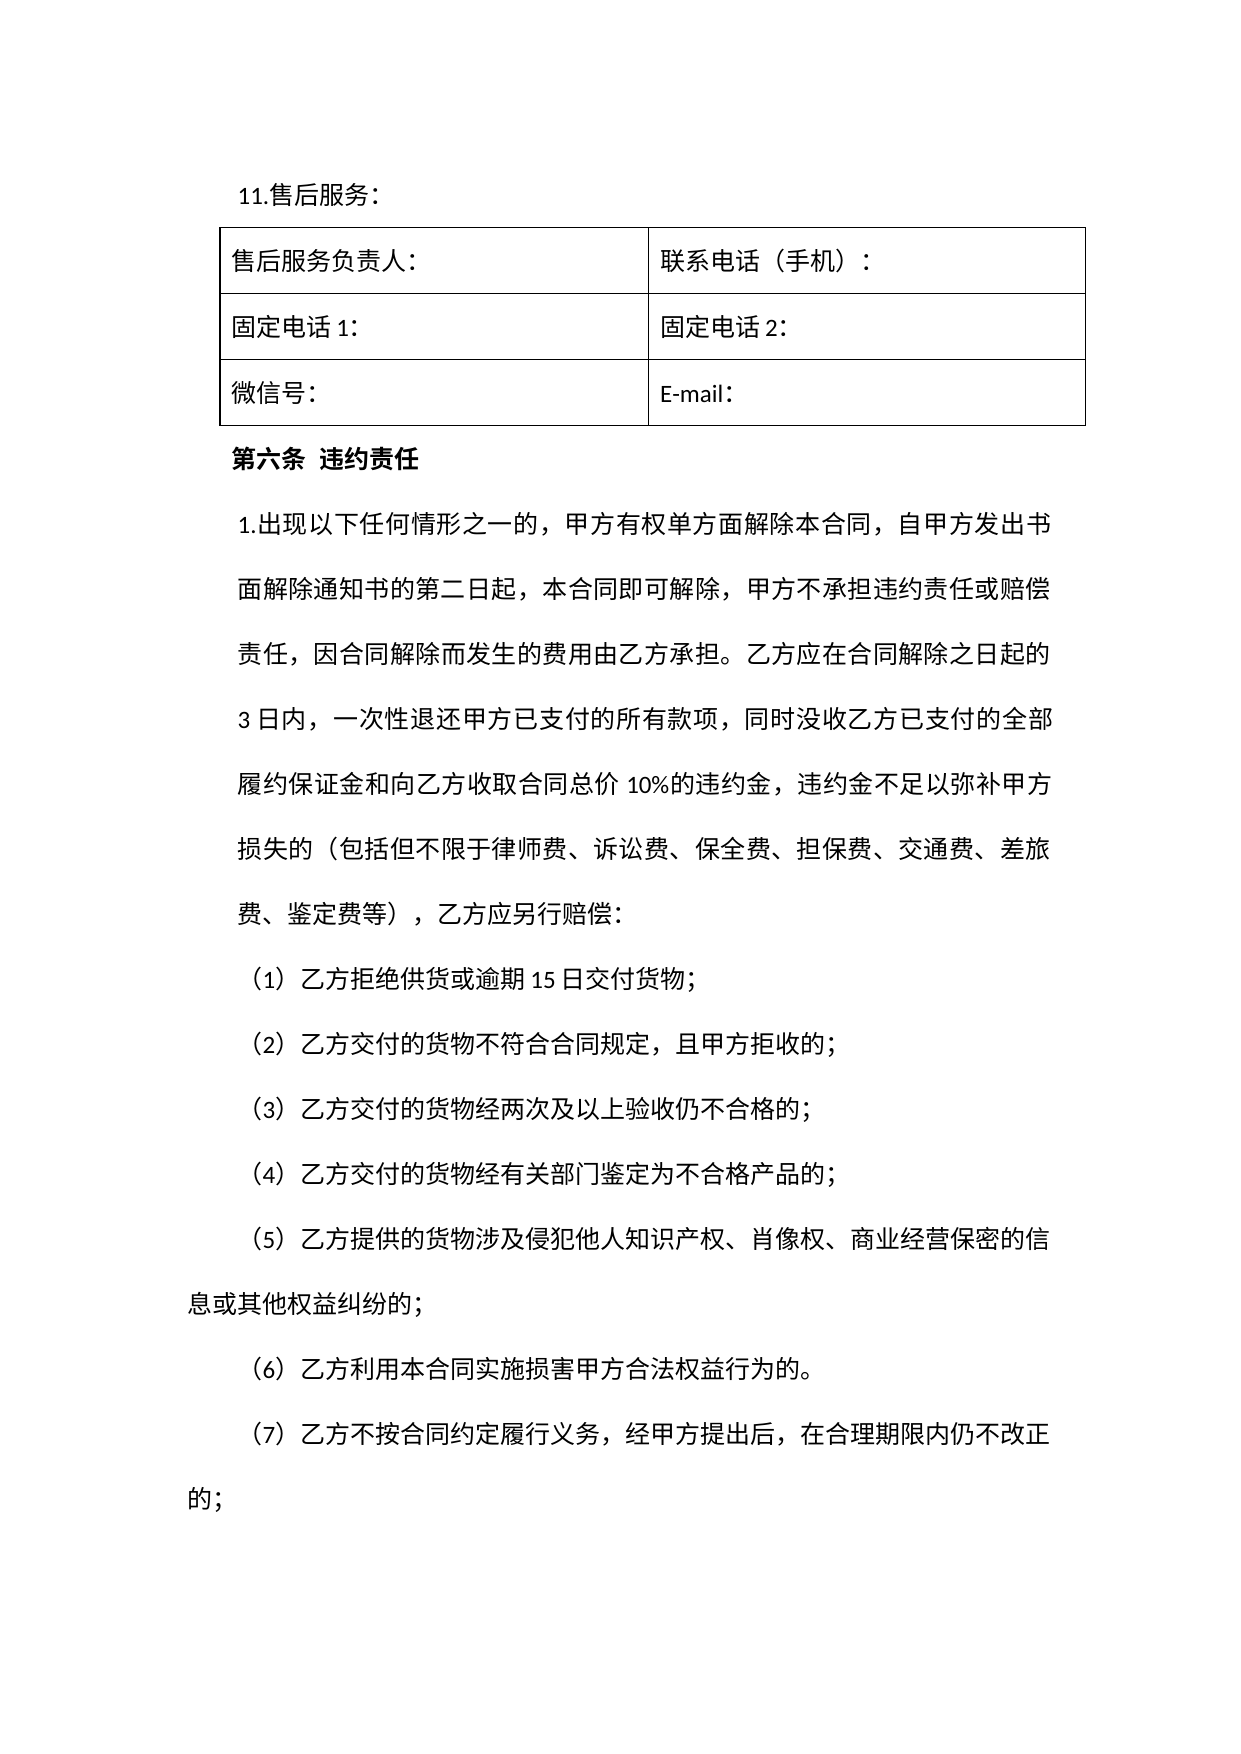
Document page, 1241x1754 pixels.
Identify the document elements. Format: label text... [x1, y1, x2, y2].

text （3）乙方交付的货物经两次及以上验收仍不合格的； [187, 1076, 1053, 1141]
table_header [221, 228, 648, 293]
text （7）乙方不按合同约定履行义务，经甲方提出后，在合理期限内仍不改正的； [187, 1401, 1053, 1531]
text （6）乙方利用本合同实施损害甲方合法权益行为的。 [187, 1336, 1053, 1401]
text 11.售后服务： [237, 162, 1053, 227]
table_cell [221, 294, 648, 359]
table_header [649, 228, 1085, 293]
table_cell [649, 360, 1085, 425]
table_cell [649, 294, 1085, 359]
text （2）乙方交付的货物不符合合同规定，且甲方拒收的； [187, 1011, 1053, 1076]
text （4）乙方交付的货物经有关部门鉴定为不合格产品的； [187, 1141, 1053, 1206]
text 1.出现以下任何情形之一的，甲方有权单方面解除本合同，自甲方发出书面解除通知书的第二日起，本合同即可解除，甲方不承担违约责任或赔偿责任，因合同解除而发生的费用由乙方承担。乙方应在合同解除之日起的3日内，一次性退还甲方已支付的所有款项，同时没收乙方已支付的全部履约保证金和向乙方收取合同总价10%的违约金，违约金不足以弥补甲方损失的（包括但不限于律师费、诉讼费、保全费、担保费、交通费、差旅费、鉴定费等），乙方应另行赔偿： [237, 491, 1053, 946]
text （5）乙方提供的货物涉及侵犯他人知识产权、肖像权、商业经营保密的信息或其他权益纠纷的； [187, 1206, 1053, 1336]
text （1）乙方拒绝供货或逾期15日交付货物； [187, 946, 1053, 1011]
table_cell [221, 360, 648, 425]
text 第六条 违约责任 [231, 426, 1053, 491]
